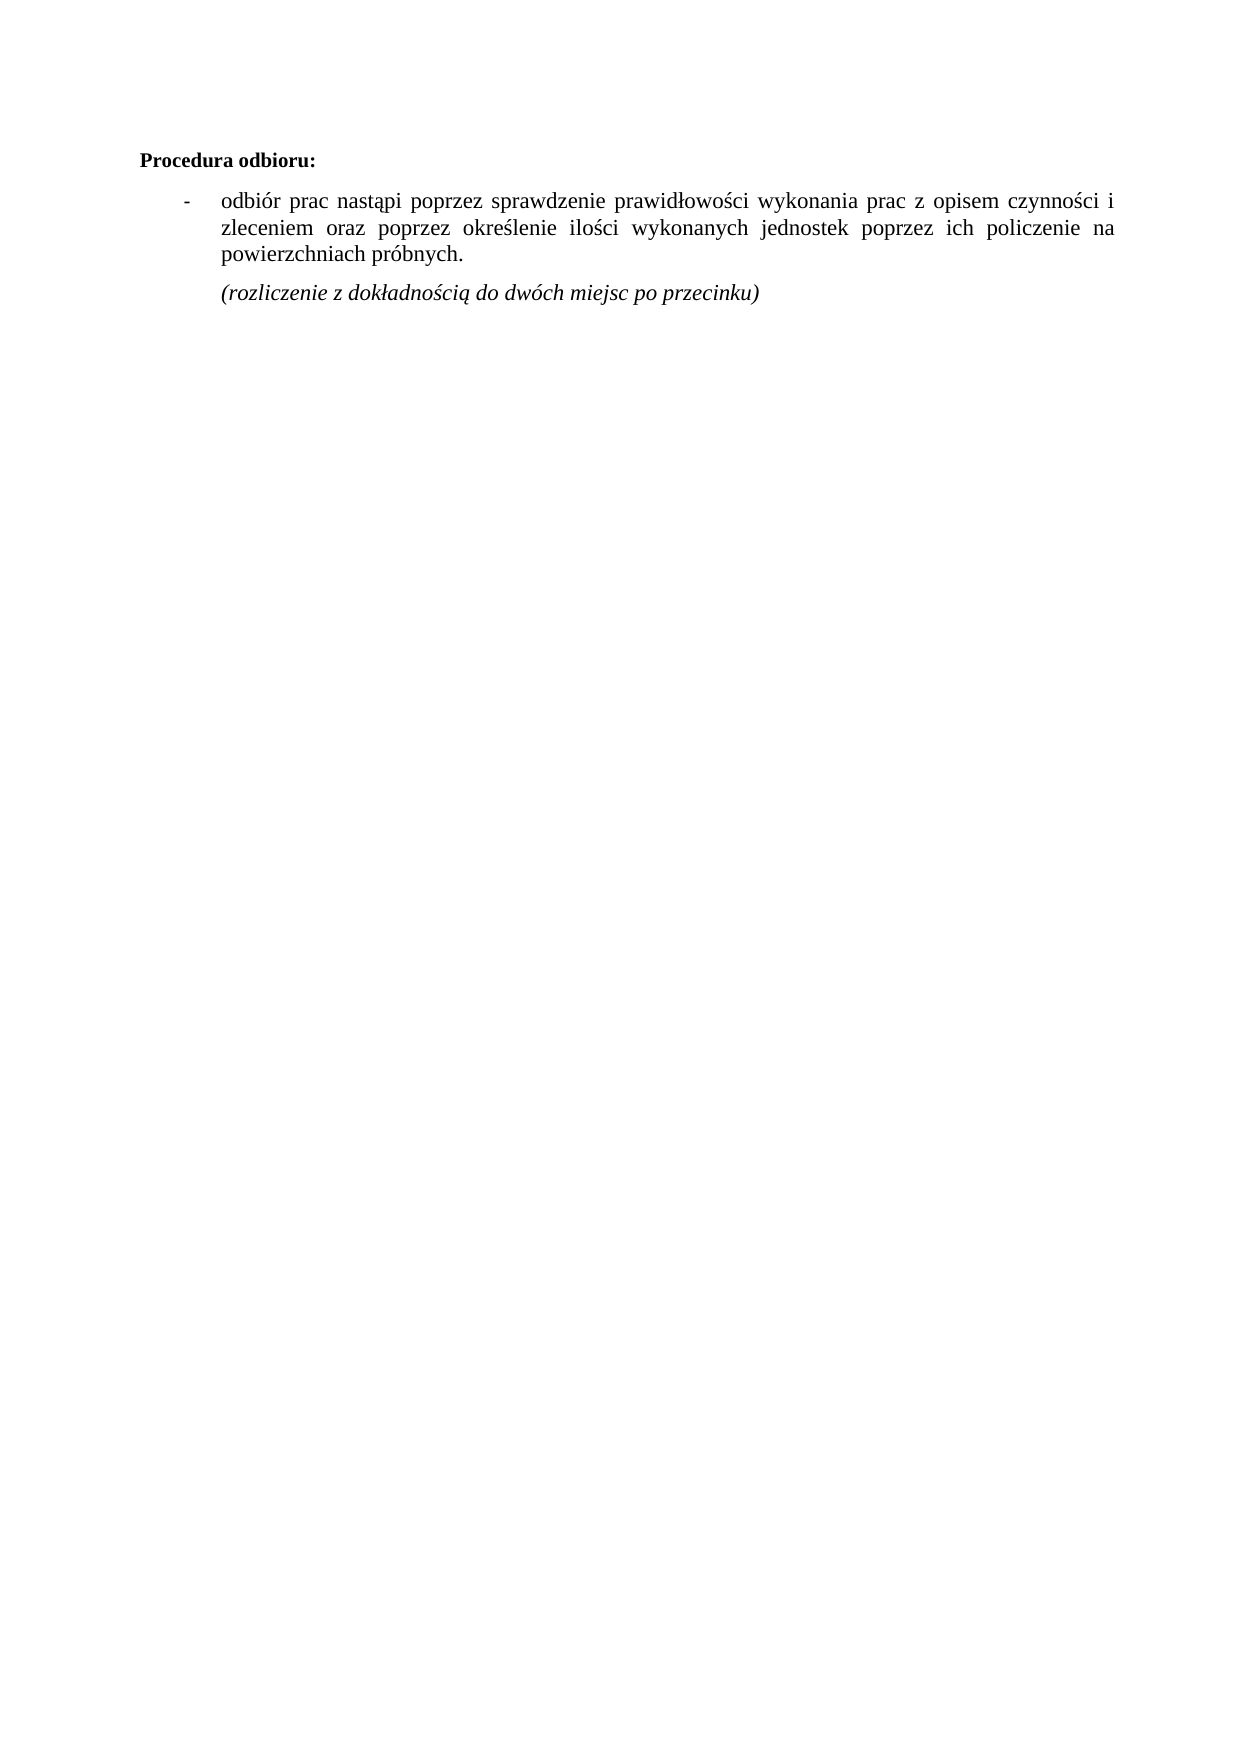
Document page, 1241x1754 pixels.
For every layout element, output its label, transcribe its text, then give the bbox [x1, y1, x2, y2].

text Procedura odbioru: [139, 148, 1116, 172]
list odbiór prac nastąpi poprzez sprawdzenie prawidłowości wykonania prac z opisem czynności i zleceniem oraz poprzez określenie ilości wykonanych jednostek poprzez ich policzenie na powierzchniach próbnych. [183, 187, 1116, 267]
text (rozliczenie z dokładnością do dwóch miejsc po przecinku) [139, 279, 1116, 305]
